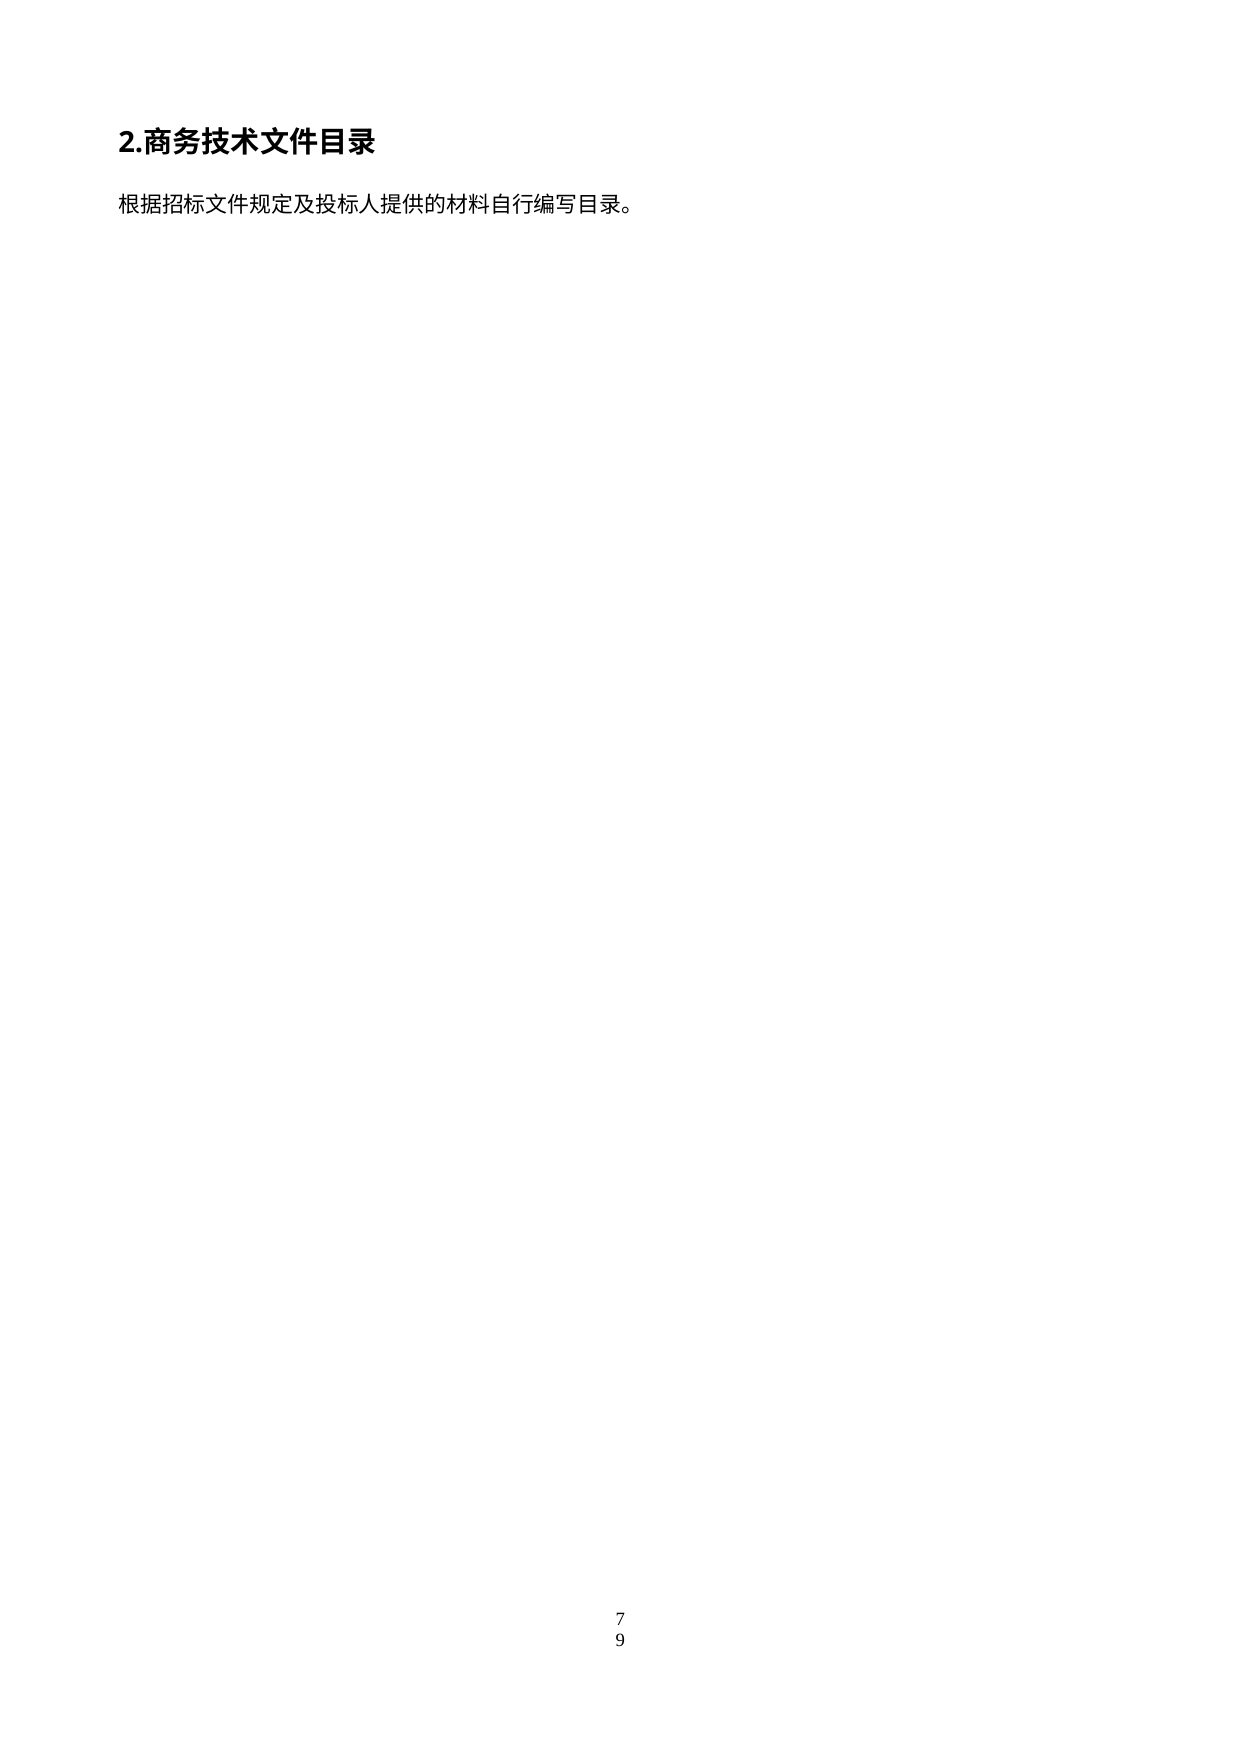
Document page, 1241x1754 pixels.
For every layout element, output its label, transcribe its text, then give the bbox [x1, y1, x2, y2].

text 2.商务技术文件目录 [118, 118, 1122, 161]
text 根据招标文件规定及投标人提供的材料自行编写目录。 [118, 187, 1122, 218]
